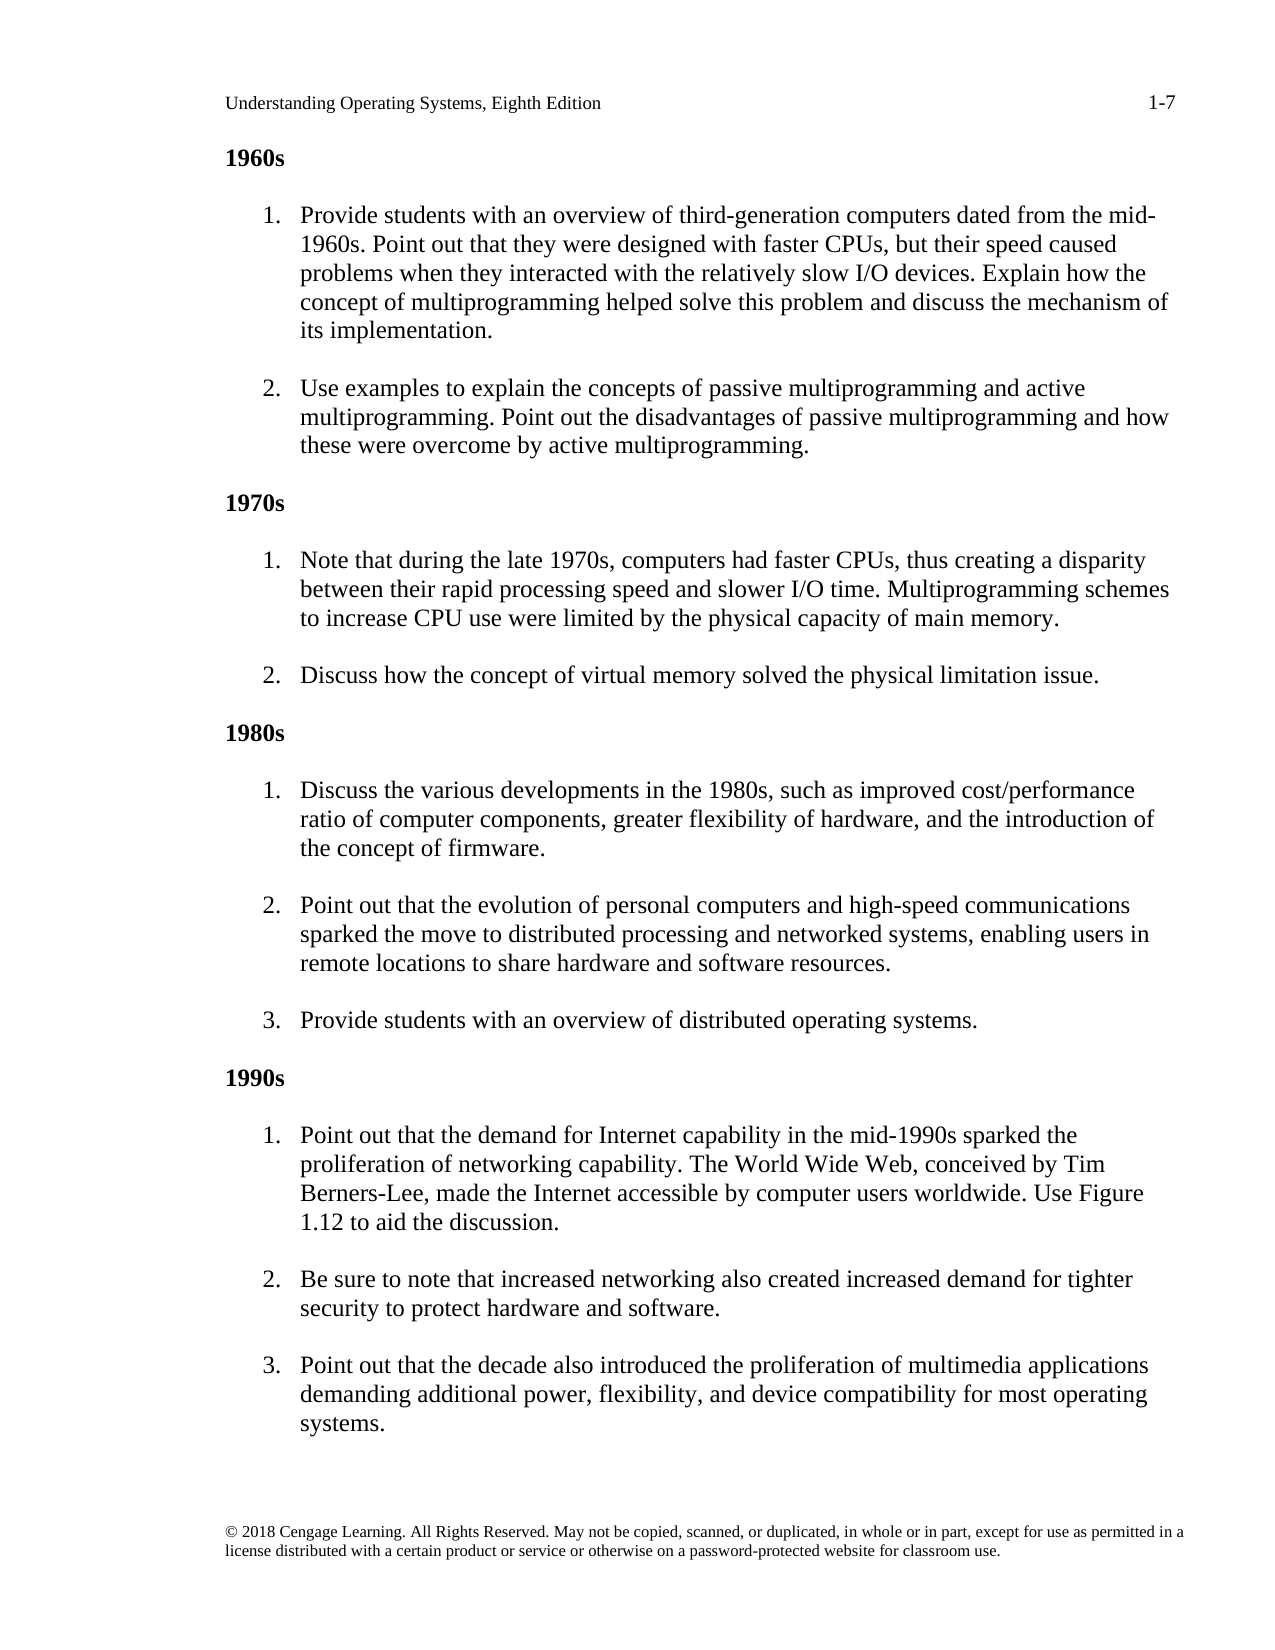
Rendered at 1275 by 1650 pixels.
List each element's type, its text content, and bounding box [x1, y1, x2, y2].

list Provide students with an overview of third-generation computers dated from the mid-1960s. Point out that they were designed with faster CPUs, but their speed caused problems when they interacted with the relatively slow I/O devices. Explain how the concept of multiprogramming helped solve this problem and discuss the mechanism of its implementation. [262, 200, 1185, 344]
list Discuss the various developments in the 1980s, such as improved cost/performance ratio of computer components, greater flexibility of hardware, and the introduction of the concept of firmware. [262, 775, 1185, 862]
subtitle 1990s [225, 1063, 1185, 1092]
list Use examples to explain the concepts of passive multiprogramming and active multiprogramming. Point out the disadvantages of passive multiprogramming and how these were overcome by active multiprogramming. [262, 373, 1185, 459]
subtitle 1960s [225, 143, 1185, 172]
subtitle 1970s [225, 488, 1185, 517]
list Point out that the decade also introduced the proliferation of multimedia applications demanding additional power, flexibility, and device compatibility for most operating systems. [262, 1350, 1185, 1437]
list Point out that the evolution of personal computers and high-speed communications sparked the move to distributed processing and networked systems, enabling users in remote locations to share hardware and software resources. [262, 890, 1185, 977]
list Discuss how the concept of virtual memory solved the physical limitation issue. [262, 660, 1185, 689]
list Point out that the demand for Internet capability in the mid-1990s sparked the proliferation of networking capability. The World Wide Web, conceived by Tim Berners-Lee, made the Internet accessible by computer users worldwide. Use Figure 1.12 to aid the discussion. [262, 1120, 1185, 1235]
subtitle 1980s [225, 718, 1185, 747]
list Be sure to note that increased networking also created increased demand for tighter security to protect hardware and software. [262, 1264, 1185, 1322]
list Note that during the late 1970s, computers had faster CPUs, thus creating a disparity between their rapid processing speed and slower I/O time. Multiprogramming schemes to increase CPU use were limited by the physical capacity of main memory. [262, 545, 1185, 632]
list Provide students with an overview of distributed operating systems. [262, 1005, 1185, 1034]
